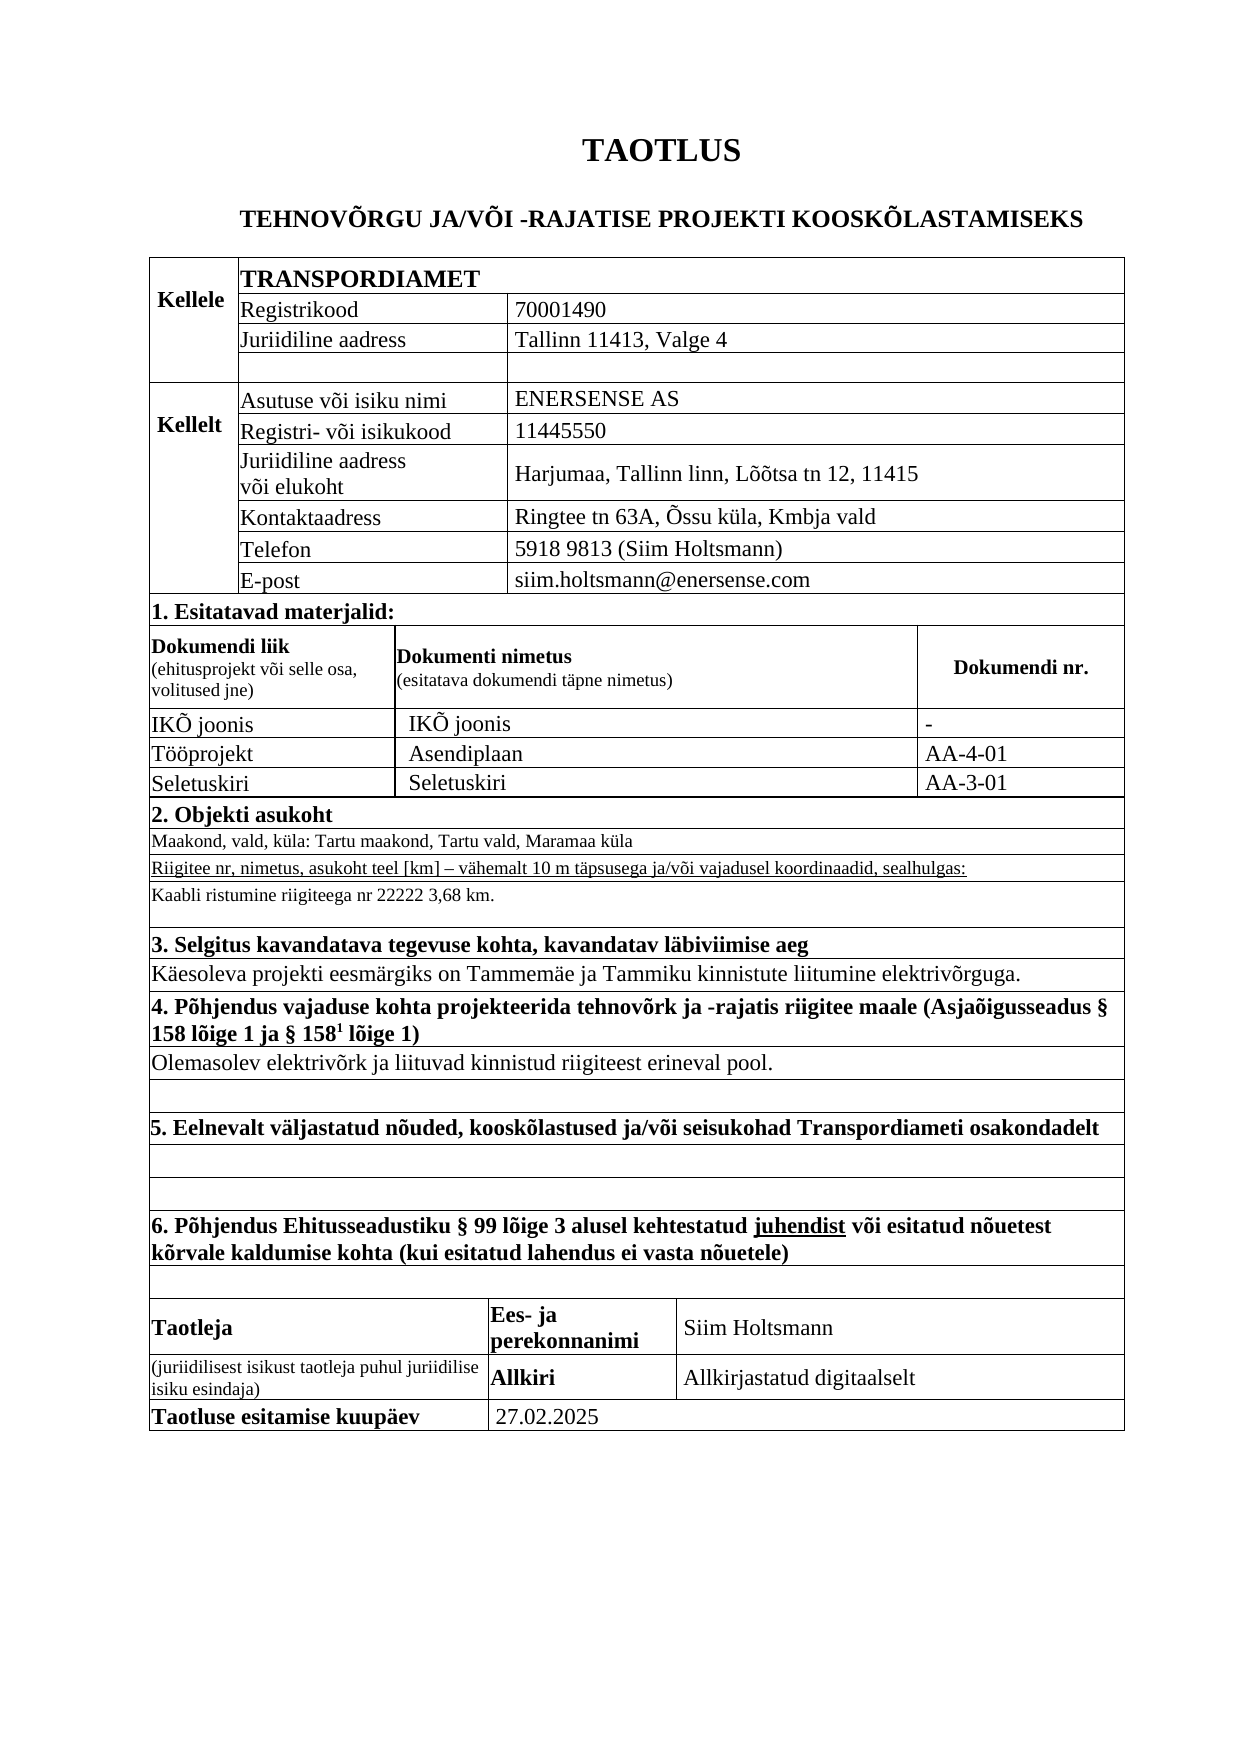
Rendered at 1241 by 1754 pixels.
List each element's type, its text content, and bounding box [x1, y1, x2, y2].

table_cell Asendiplaan [396, 738, 917, 767]
text TAOTLUS [177, 130, 1146, 168]
table_cell 3. Selgitus kavandatava tegevuse kohta, kavandatav läbiviimise aeg [150, 928, 1124, 958]
table_cell Allkirjastatud digitaalselt [677, 1355, 1124, 1399]
table_cell Kellelt [150, 383, 238, 593]
table_cell Riigitee nr, nimetus, asukoht teel [km] – vähemalt 10 m täpsusega ja/või vajadusel koordinaadid, sealhulgas: [150, 855, 1124, 881]
table_cell IKÕ joonis [396, 709, 917, 737]
table_cell 1. Esitatavad materjalid: [150, 594, 1124, 624]
table_cell Telefon [239, 532, 507, 562]
table_cell 5. Eelnevalt väljastatud nõuded, kooskõlastused ja/või seisukohad Transpordiameti osakondadelt [150, 1113, 1124, 1144]
table_cell Allkiri [489, 1355, 676, 1399]
table_cell IKÕ joonis [150, 709, 394, 737]
table_cell Juriidiline aadress [239, 324, 507, 352]
table_cell [150, 1266, 1124, 1298]
table_cell Käesoleva projekti eesmärgiks on Tammemäe ja Tammiku kinnistute liitumine elektrivõrguga. [150, 959, 1124, 991]
table_cell [239, 353, 507, 382]
table_cell Seletuskiri [396, 768, 917, 796]
table_cell [150, 1145, 1124, 1177]
table_cell 4. Põhjendus vajaduse kohta projekteerida tehnovõrk ja -rajatis riigitee maale (Asjaõigusseadus § 158 lõige 1 ja § 1581 lõige 1) [150, 992, 1124, 1046]
table_cell Registrikood [239, 294, 507, 322]
table_cell siim.holtsmann@enersense.com [508, 563, 1124, 593]
table_cell Registri- või isikukood [239, 414, 507, 444]
table_cell [508, 353, 1124, 382]
table_cell [150, 1178, 1124, 1210]
table_cell Asutuse või isiku nimi [239, 383, 507, 413]
table_header TRANSPORDIAMET [239, 258, 1124, 293]
table_cell Ringtee tn 63A, Õssu küla, Kmbja vald [508, 501, 1124, 531]
table_cell Maakond, vald, küla: Tartu maakond, Tartu vald, Maramaa küla [150, 829, 1124, 854]
table_cell Ees- ja perekonnanimi [489, 1299, 676, 1353]
table_cell Dokumendi nr. [918, 626, 1124, 707]
table_cell Taotleja [150, 1299, 488, 1353]
table_cell Kontaktaadress [239, 501, 507, 531]
text TEHNOVÕRGU JA/VÕI -RAJATISE PROJEKTI KOOSKÕLASTAMISEKS [177, 204, 1146, 233]
table_cell Tallinn 11413, Valge 4 [508, 324, 1124, 352]
table_cell 11445550 [508, 414, 1124, 444]
table_cell 5918 9813 (Siim Holtsmann) [508, 532, 1124, 562]
table_cell 6. Põhjendus Ehitusseadustiku § 99 lõige 3 alusel kehtestatud juhendist või esitatud nõuetest kõrvale kaldumise kohta (kui esitatud lahendus ei vasta nõuetele) [150, 1211, 1124, 1265]
table_cell 2. Objekti asukoht [150, 798, 1124, 828]
table_cell Juriidiline aadress või elukoht [239, 445, 507, 499]
table_cell (juriidilisest isikust taotleja puhul juriidilise isiku esindaja) [150, 1355, 488, 1399]
table_cell Seletuskiri [150, 768, 394, 796]
table_cell AA-3-01 [918, 768, 1124, 796]
table_cell [150, 1080, 1124, 1112]
table_cell Taotluse esitamise kuupäev [150, 1400, 488, 1430]
table_cell ENERSENSE AS [508, 383, 1124, 413]
table_cell Dokumenti nimetus (esitatava dokumendi täpne nimetus) [396, 626, 917, 707]
table_cell Dokumendi liik (ehitusprojekt või selle osa, volitused jne) [150, 626, 394, 707]
table_cell Siim Holtsmann [677, 1299, 1124, 1353]
table_cell AA-4-01 [918, 738, 1124, 767]
table_cell 27.02.2025 [489, 1400, 1124, 1430]
table_cell - [918, 709, 1124, 737]
table_cell 70001490 [508, 294, 1124, 322]
table_cell Tööprojekt [150, 738, 394, 767]
table_header Kellele [150, 258, 238, 382]
table_cell Harjumaa, Tallinn linn, Lõõtsa tn 12, 11415 [508, 445, 1124, 499]
table_cell Kaabli ristumine riigiteega nr 22222 3,68 km. [150, 882, 1124, 927]
table_cell E-post [239, 563, 507, 593]
table_cell Olemasolev elektrivõrk ja liituvad kinnistud riigiteest erineval pool. [150, 1047, 1124, 1079]
